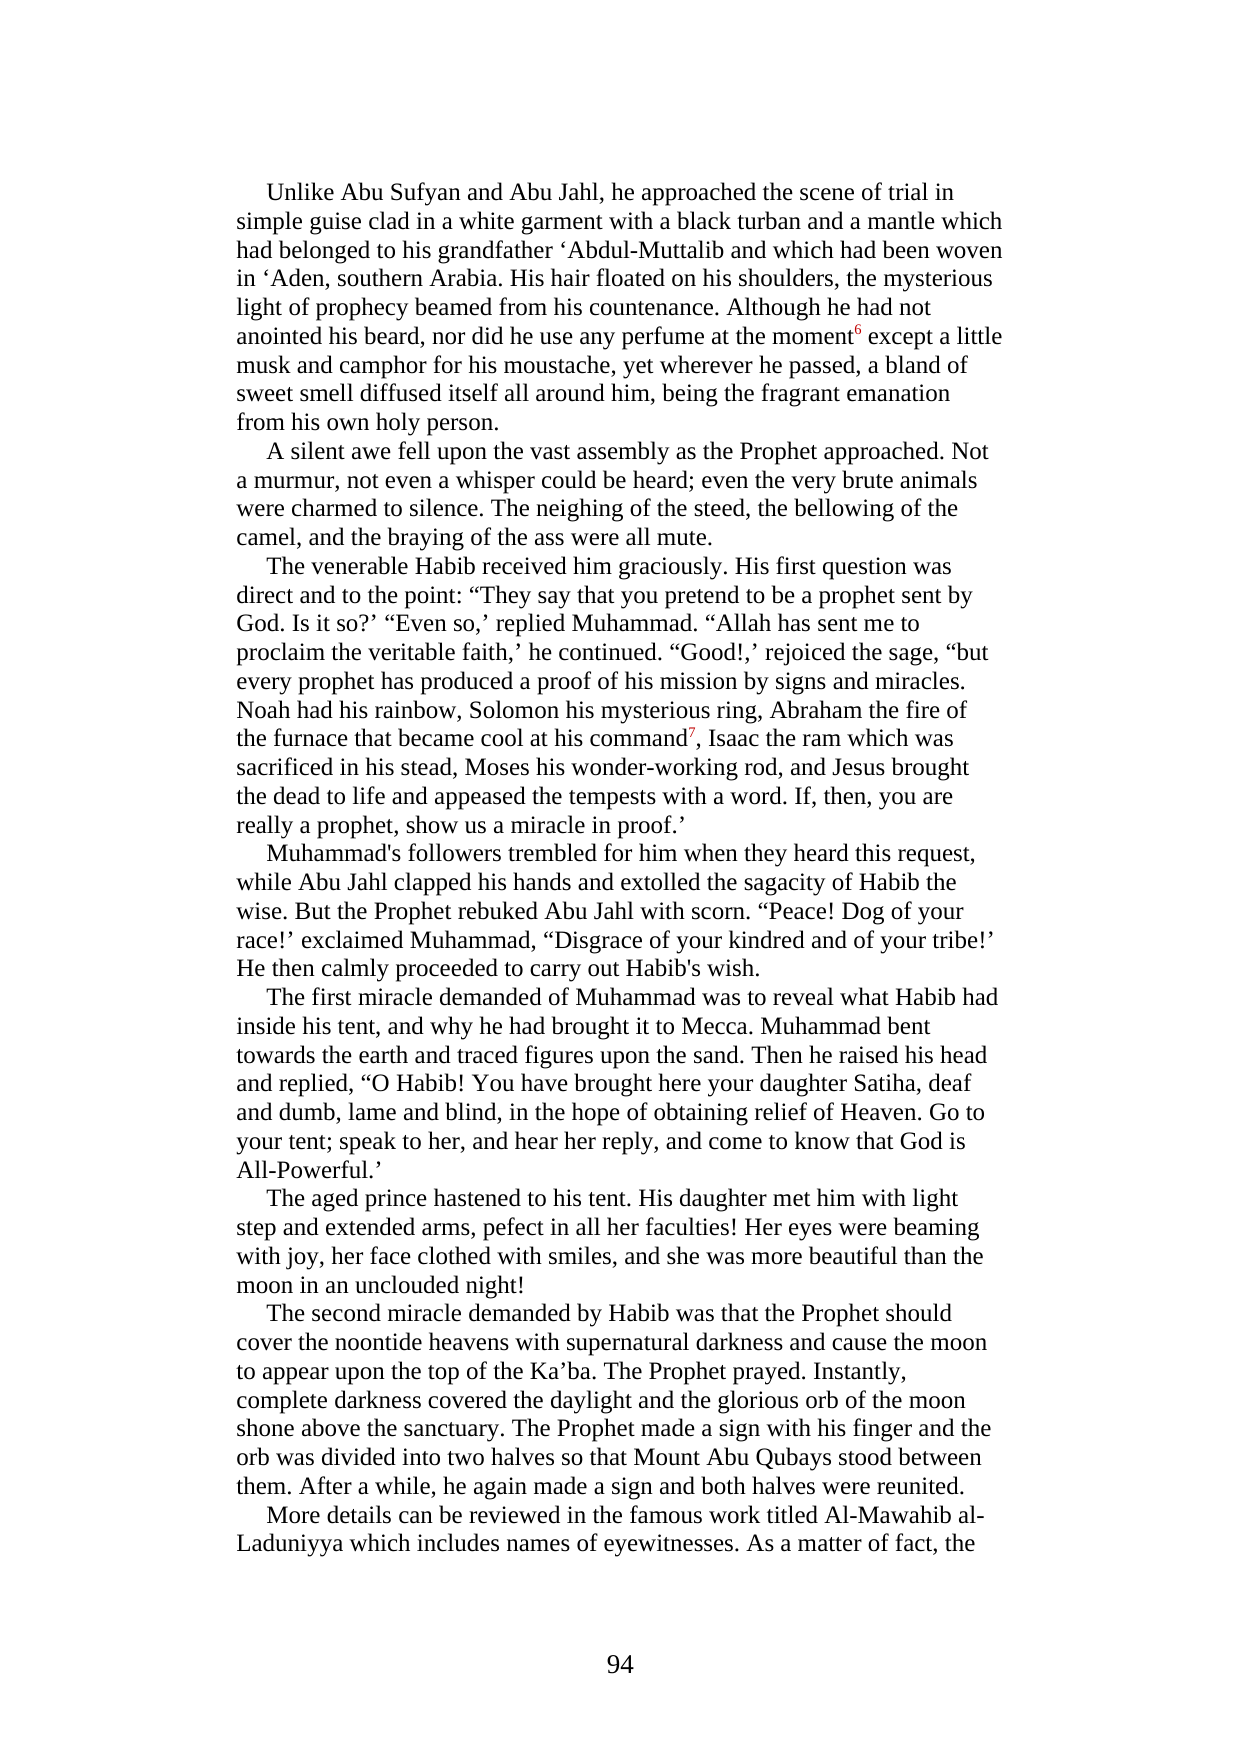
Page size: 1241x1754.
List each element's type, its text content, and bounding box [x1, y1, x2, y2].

text Muhammad's followers trembled for him when they heard this request, while Abu Jahl clapped his hands and extolled the sagacity of Habib the wise. But the Prophet rebuked Abu Jahl with scorn. “Peace! Dog of your race!’ exclaimed Muhammad, “Disgrace of your kindred and of your tribe!’ He then calmly proceeded to carry out Habib's wish. [236, 838, 1004, 982]
text The aged prince hastened to his tent. His daughter met him with light step and extended arms, pefect in all her faculties! Her eyes were beaming with joy, her face clothed with smiles, and she was more beautiful than the moon in an unclouded night! [236, 1183, 1004, 1298]
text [236, 1500, 1004, 1557]
text The first miracle demanded of Muhammad was to reveal what Habib had inside his tent, and why he had brought it to Mecca. Muhammad bent towards the earth and traced figures upon the sand. Then he raised his head and replied, “O Habib! You have brought here your daughter Satiha, deaf and dumb, lame and blind, in the hope of obtaining relief of Heaven. Go to your tent; speak to her, and hear her reply, and come to know that God is All-Powerful.’ [236, 982, 1004, 1183]
text A silent awe fell upon the vast assembly as the Prophet approached. Not a murmur, not even a whisper could be heard; even the very brute animals were charmed to silence. The neighing of the steed, the bellowing of the camel, and the braying of the ass were all mute. [236, 436, 1004, 551]
text The venerable Habib received him graciously. His first question was direct and to the point: “They say that you pretend to be a prophet sent by God. Is it so?’ “Even so,’ replied Muhammad. “Allah has sent me to proclaim the veritable faith,’ he continued. “Good!,’ rejoiced the sage, “but every prophet has produced a proof of his mission by signs and miracles. Noah had his rainbow, Solomon his mysterious ring, Abraham the fire of the furnace that became cool at his command7, Isaac the ram which was sacrificed in his stead, Moses his wonder-working rod, and Jesus brought the dead to life and appeased the tempests with a word. If, then, you are really a prophet, show us a miracle in proof.’ [236, 551, 1004, 838]
text The second miracle demanded by Habib was that the Prophet should cover the noontide heavens with supernatural darkness and cause the moon to appear upon the top of the Ka’ba. The Prophet prayed. Instantly, complete darkness covered the daylight and the glorious orb of the moon shone above the sanctuary. The Prophet made a sign with his finger and the orb was divided into two halves so that Mount Abu Qubays stood between them. After a while, he again made a sign and both halves were reunited. [236, 1298, 1004, 1500]
text Unlike Abu Sufyan and Abu Jahl, he approached the scene of trial in simple guise clad in a white garment with a black turban and a mantle which had belonged to his grandfather ‘Abdul-Muttalib and which had been woven in ‘Aden, southern Arabia. His hair floated on his shoulders, the mysterious light of prophecy beamed from his countenance. Although he had not anointed his beard, nor did he use any perfume at the moment6 except a little musk and camphor for his moustache, yet wherever he passed, a bland of sweet smell diffused itself all around him, being the fragrant emanation from his own holy person. [236, 177, 1004, 436]
